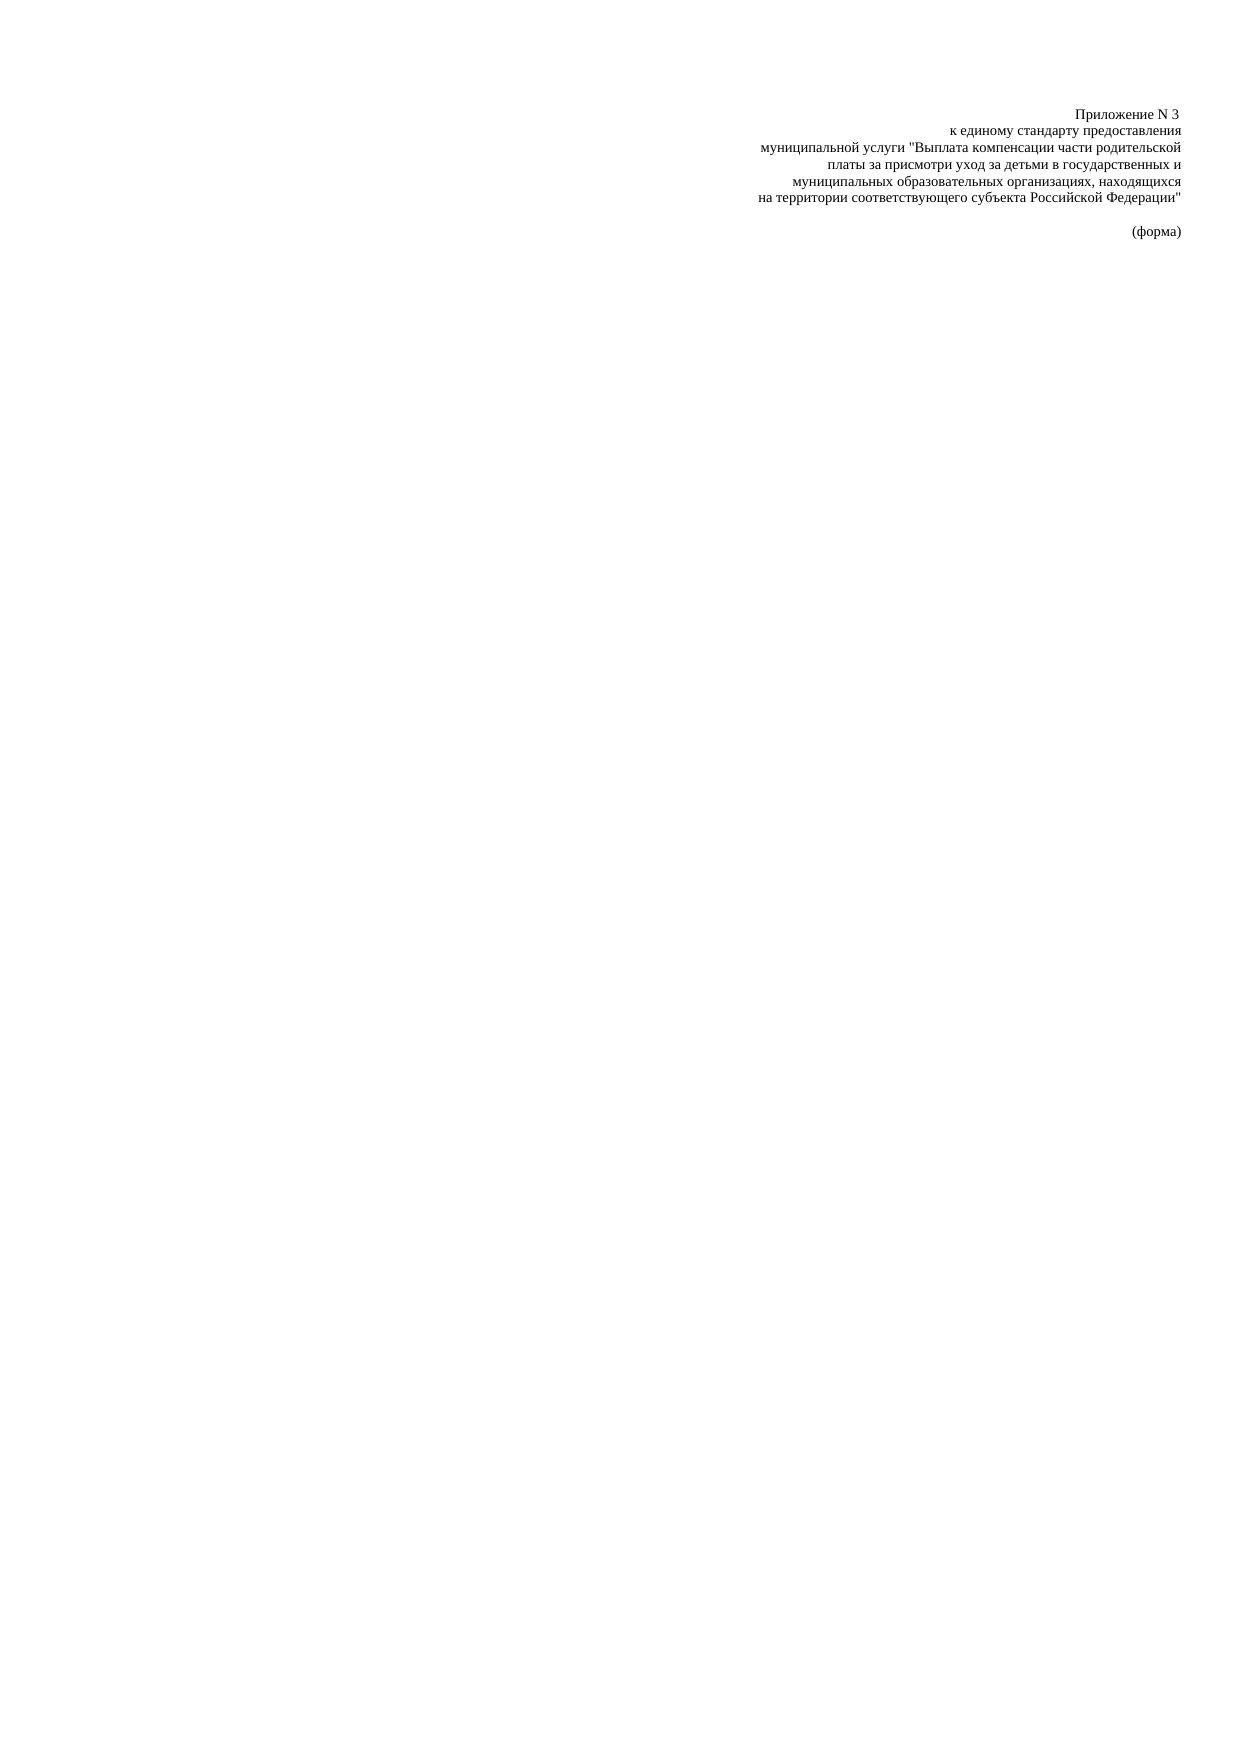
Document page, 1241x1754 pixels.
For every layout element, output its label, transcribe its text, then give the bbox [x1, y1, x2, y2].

text на территории соответствующего субъекта Российской Федерации" [118, 189, 1181, 206]
text Приложение N 3 [118, 105, 1181, 122]
text (форма) [118, 223, 1181, 239]
text муниципальных образовательных организациях, находящихся [118, 172, 1181, 189]
text муниципальной услуги "Выплата компенсации части родительской [118, 139, 1181, 156]
text к единому стандарту предоставления [118, 122, 1181, 139]
text платы за присмотри уход за детьми в государственных и [118, 156, 1181, 172]
